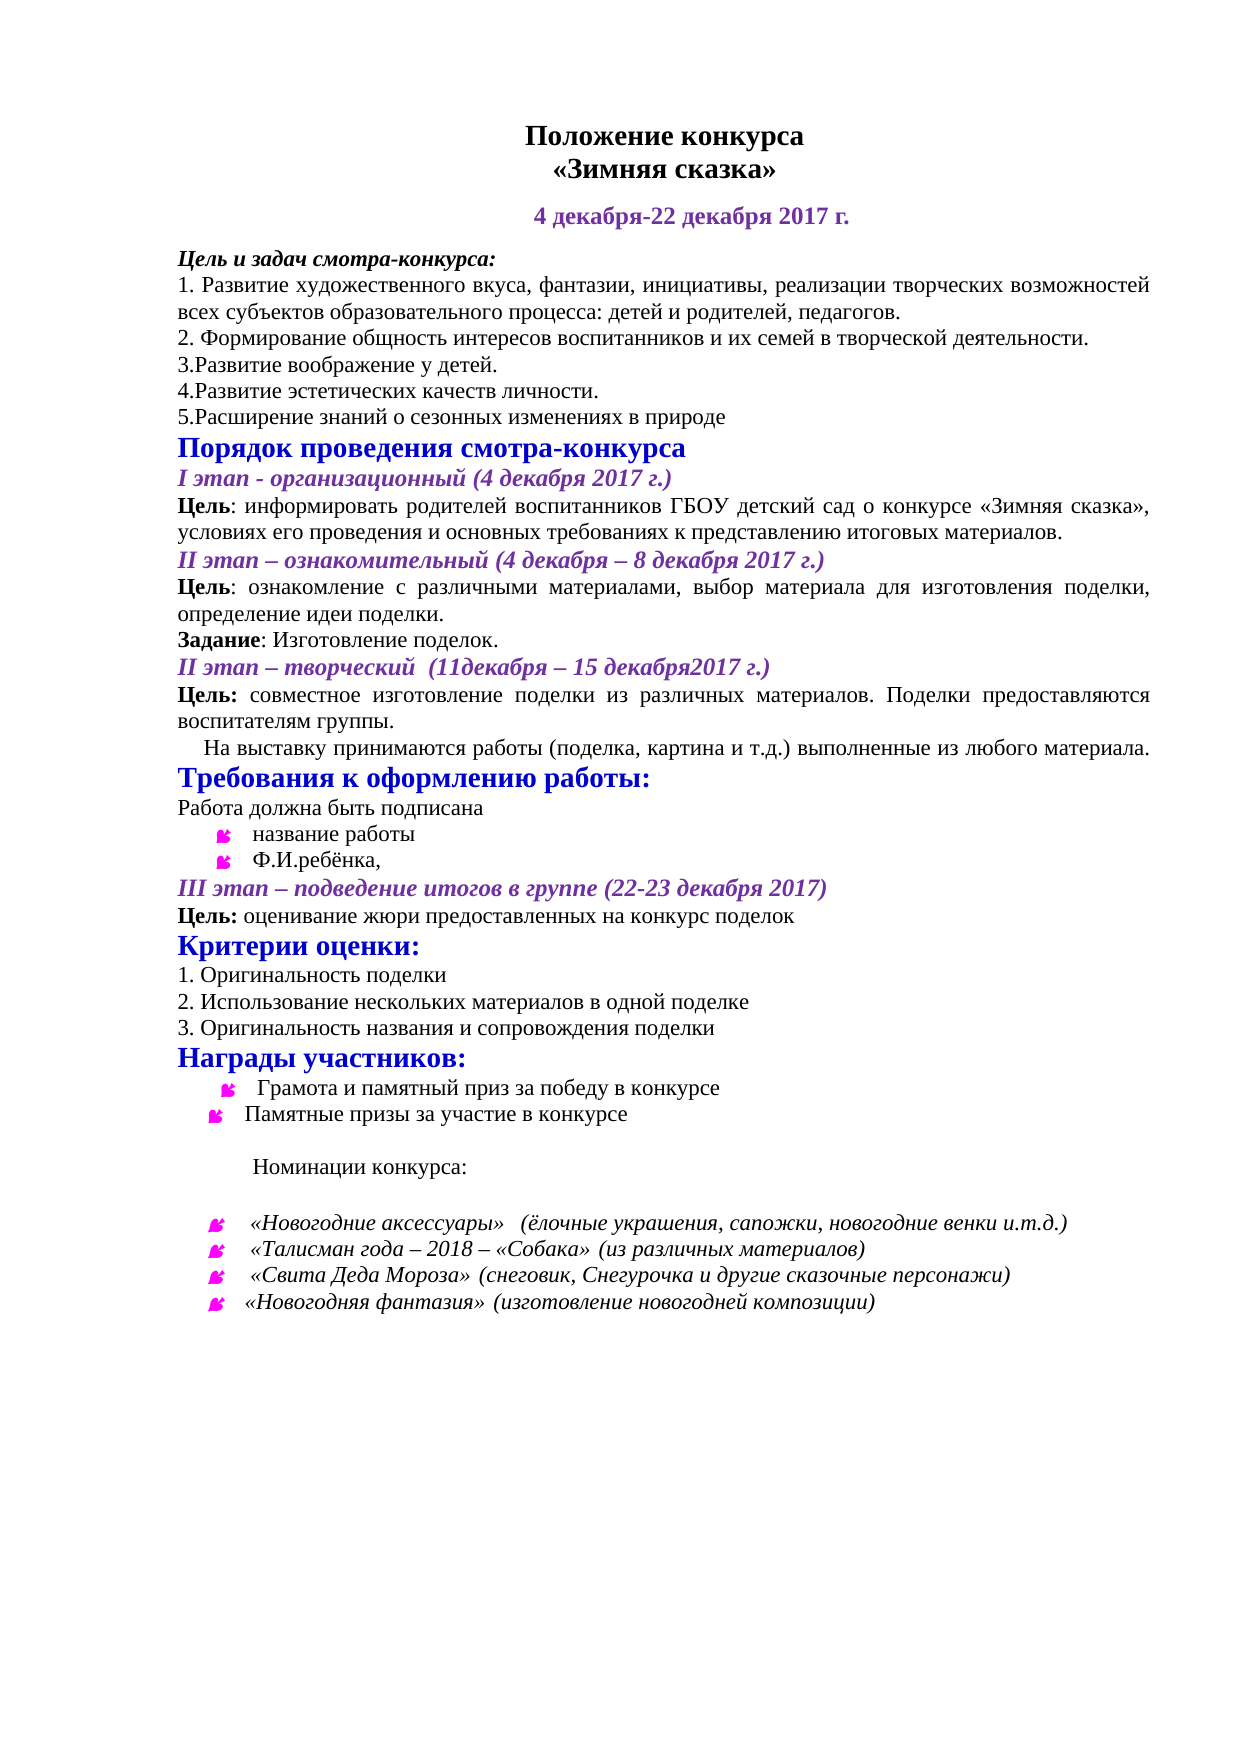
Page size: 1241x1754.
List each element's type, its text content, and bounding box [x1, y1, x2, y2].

text III этап – подведение итогов в группе (22-23 декабря 2017) [177, 873, 1152, 902]
text Критерии оценки: [177, 928, 1152, 962]
text «Зимняя сказка» [177, 152, 1152, 185]
text Цель и задач смотра-конкурса: [177, 245, 1152, 272]
text Положение конкурса [177, 118, 1152, 152]
text 4.Развитие эстетических качеств личности. [177, 377, 1152, 403]
text 1. Оригинальность поделки [177, 962, 1152, 988]
text На выставку принимаются работы (поделка, картина и т.д.) выполненные из любого материала. Требования к оформлению работы: [177, 734, 1152, 794]
text 2. Использование нескольких материалов в одной поделке 3. Оригинальность названия и сопровождения поделки [177, 988, 1152, 1041]
text 1. Развитие художественного вкуса, фантазии, инициативы, реализации творческих возможностей всех субъектов образовательного процесса: детей и родителей, педагогов. [177, 272, 1152, 324]
list «Новогодние аксессуары» (ёлочные украшения, сапожки, новогодние венки и.т.д.) [207, 1209, 1152, 1235]
list «Свита Деда Мороза» (снеговик, Снегурочка и другие сказочные персонажи) [207, 1261, 1152, 1288]
text Работа должна быть подписана [177, 794, 1152, 820]
text II этап – ознакомительный (4 декабря – 8 декабря 2017 г.) [177, 545, 1152, 573]
list название работы [215, 820, 1152, 847]
text Номинации конкурса: [252, 1153, 1152, 1179]
text II этап – творческий (11декабря – 15 декабря2017 г.) [177, 652, 1152, 681]
list «Талисман года – 2018 – «Собака» (из различных материалов) [207, 1235, 1152, 1261]
text 5.Расширение знаний о сезонных изменениях в природе [177, 403, 1152, 430]
text Цель: оценивание жюри предоставленных на конкурс поделок [177, 902, 1152, 928]
list Грамота и памятный приз за победу в конкурсе [219, 1074, 1152, 1101]
text Награды участников: [177, 1041, 1152, 1074]
text Порядок проведения смотра-конкурса [177, 430, 1152, 463]
text 2. Формирование общность интересов воспитанников и их семей в творческой деятельности. [177, 324, 1152, 351]
text 4 декабря-22 декабря 2017 г. [177, 201, 1152, 229]
text Цель: ознакомление с различными материалами, выбор материала для изготовления поделки, определение идеи поделки. [177, 573, 1152, 626]
text Цель: информировать родителей воспитанников ГБОУ детский сад о конкурсе «Зимняя сказка», условиях его проведения и основных требованиях к представлению итоговых материалов. [177, 492, 1152, 545]
text Цель: совместное изготовление поделки из различных материалов. Поделки предоставляются воспитателям группы. [177, 681, 1152, 734]
list Памятные призы за участие в конкурсе [207, 1101, 1152, 1127]
text 3.Развитие воображение у детей. [177, 351, 1152, 377]
list «Новогодняя фантазия» (изготовление новогодней композиции) [207, 1288, 1152, 1314]
list Ф.И.ребёнка, [215, 847, 1152, 873]
text I этап - организационный (4 декабря 2017 г.) [177, 463, 1152, 492]
text Задание: Изготовление поделок. [177, 626, 1152, 652]
